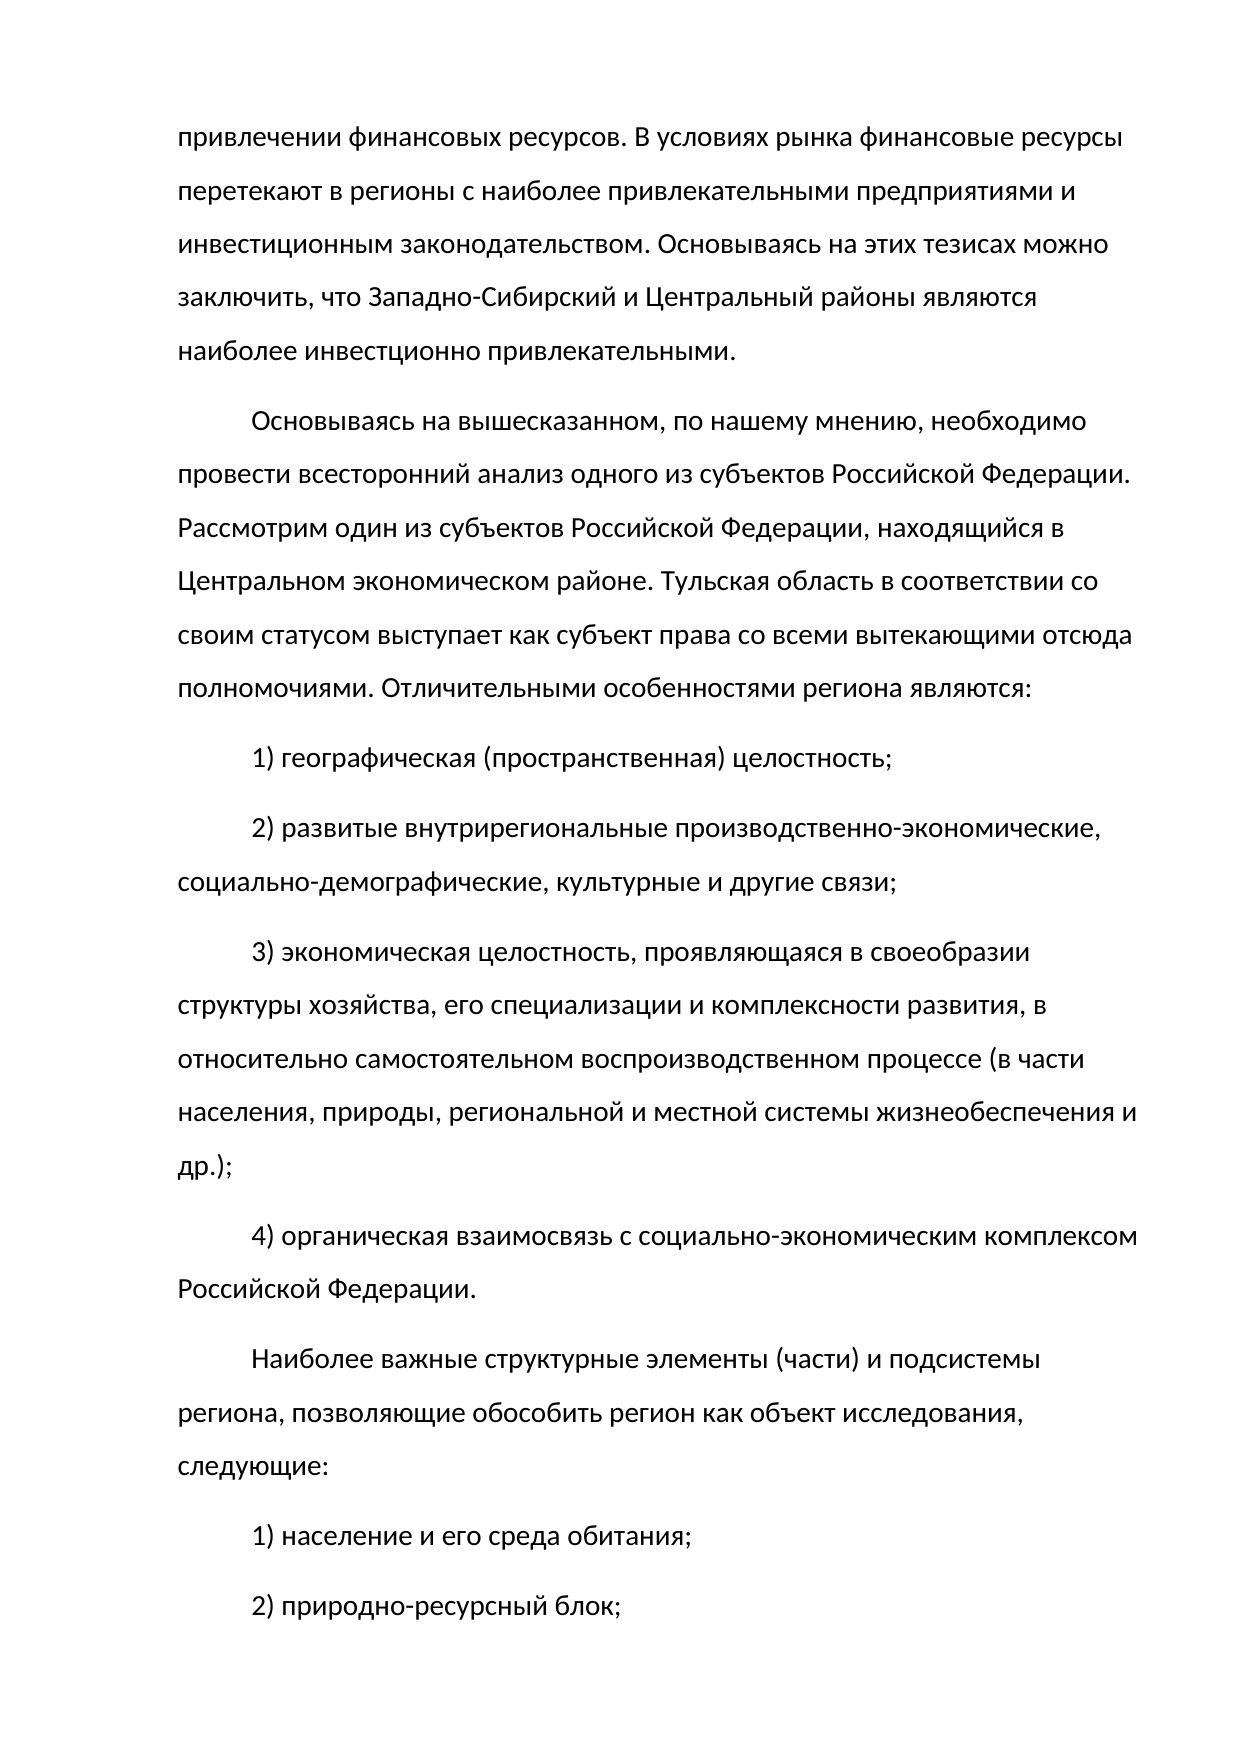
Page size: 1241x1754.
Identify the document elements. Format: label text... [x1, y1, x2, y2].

text Основываясь на вышесказанном, по нашему мнению, необходимо провести всесторонний анализ одного из субъектов Российской Федерации. Рассмотрим один из субъектов Российской Федерации, находящийся в Центральном экономическом районе. Тульская область в соответствии со своим статусом выступает как субъект права со всеми вытекающими отсюда полномочиями. Отличительными особенностями региона являются: [177, 402, 1152, 705]
text 1) население и его среда обитания; [177, 1517, 1152, 1553]
text 2) природно-ресурсный блок; [177, 1587, 1152, 1623]
text 1) географическая (пространственная) целостность; [177, 739, 1152, 775]
text 3) экономическая целостность, проявляющаяся в своеобразии структуры хозяйства, его специализации и комплексности развития, в относительно самостоятельном воспроизводственном процессе (в части населения, природы, региональной и местной системы жизнеобеспечения и др.); [177, 933, 1152, 1182]
text 4) органическая взаимосвязь с социально-экономическим комплексом Российской Федерации. [177, 1217, 1152, 1306]
text Наиболее важные структурные элементы (части) и подсистемы региона, позволяющие обособить регион как объект исследования, следующие: [177, 1340, 1152, 1483]
text 2) развитые внутрирегиональные производственно-экономические, социально-демографические, культурные и другие связи; [177, 809, 1152, 898]
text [177, 118, 1152, 367]
